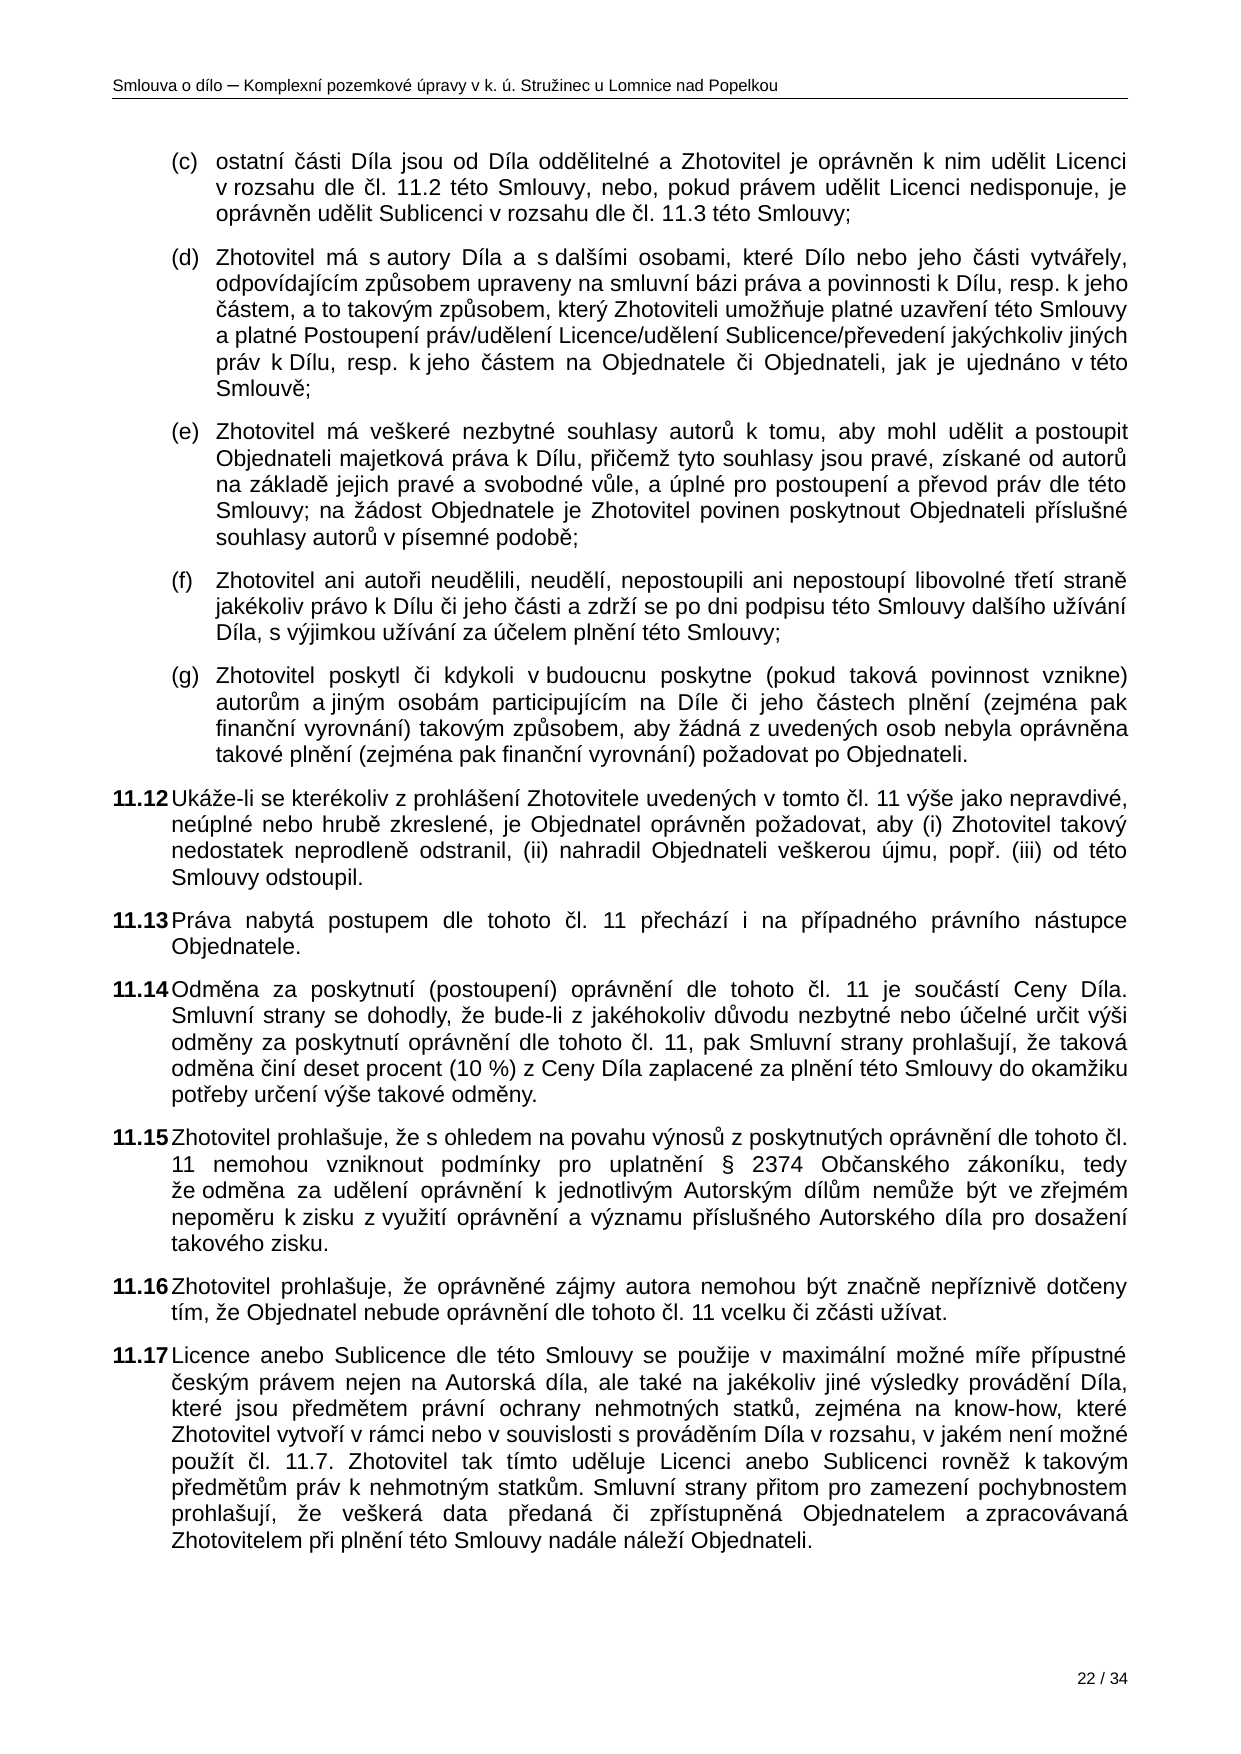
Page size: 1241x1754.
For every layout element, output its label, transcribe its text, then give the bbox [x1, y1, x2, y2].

text ostatní části Díla jsou od Díla oddělitelné a Zhotovitel je oprávněn k nim udělit Licenci v rozsahu dle čl. 11.2 této Smlouvy, nebo, pokud právem udělit Licenci nedisponuje, je oprávněn udělit Sublicenci v rozsahu dle čl. 11.3 této Smlouvy; [171, 148, 1128, 227]
text Zhotovitel má veškeré nezbytné souhlasy autorů k tomu, aby mohl udělit a postoupit Objednateli majetková práva k Dílu, přičemž tyto souhlasy jsou pravé, získané od autorů na základě jejich pravé a svobodné vůle, a úplné pro postoupení a převod práv dle této Smlouvy; na žádost Objednatele je Zhotovitel povinen poskytnout Objednateli příslušné souhlasy autorů v písemné podobě; [171, 418, 1128, 550]
text Licence anebo Sublicence dle této Smlouvy se použije v maximální možné míře přípustné českým právem nejen na Autorská díla, ale také na jakékoliv jiné výsledky provádění Díla, které jsou předmětem právní ochrany nehmotných statků, zejména na know-how, které Zhotovitel vytvoří v rámci nebo v souvislosti s prováděním Díla v rozsahu, v jakém není možné použít čl. 11.7. Zhotovitel tak tímto uděluje Licenci anebo Sublicenci rovněž k takovým předmětům práv k nehmotným statkům. Smluvní strany přitom pro zamezení pochybnostem prohlašují, že veškerá data předaná či zpřístupněná Objednatelem a zpracovávaná Zhotovitelem při plnění této Smlouvy nadále náleží Objednateli. [112, 1342, 1128, 1553]
text Zhotovitel ani autoři neudělili, neudělí, nepostoupili ani nepostoupí libovolné třetí straně jakékoliv právo k Dílu či jeho části a zdrží se po dni podpisu této Smlouvy dalšího užívání Díla, s výjimkou užívání za účelem plnění této Smlouvy; [171, 567, 1128, 646]
text Zhotovitel prohlašuje, že oprávněné zájmy autora nemohou být značně nepříznivě dotčeny tím, že Objednatel nebude oprávnění dle tohoto čl. 11 vcelku či zčásti užívat. [112, 1273, 1128, 1326]
text Zhotovitel poskytl či kdykoli v budoucnu poskytne (pokud taková povinnost vznikne) autorům a jiným osobám participujícím na Díle či jeho částech plnění (zejména pak finanční vyrovnání) takovým způsobem, aby žádná z uvedených osob nebyla oprávněna takové plnění (zejména pak finanční vyrovnání) požadovat po Objednateli. [171, 662, 1128, 768]
text Zhotovitel prohlašuje, že s ohledem na povahu výnosů z poskytnutých oprávnění dle tohoto čl. 11 nemohou vzniknout podmínky pro uplatnění § 2374 Občanského zákoníku, tedy že odměna za udělení oprávnění k jednotlivým Autorským dílům nemůže být ve zřejmém nepoměru k zisku z využití oprávnění a významu příslušného Autorského díla pro dosažení takového zisku. [112, 1124, 1128, 1256]
text Zhotovitel má s autory Díla a s dalšími osobami, které Dílo nebo jeho části vytvářely, odpovídajícím způsobem upraveny na smluvní bázi práva a povinnosti k Dílu, resp. k jeho částem, a to takovým způsobem, který Zhotoviteli umožňuje platné uzavření této Smlouvy a platné Postoupení práv/udělení Licence/udělení Sublicence/převedení jakýchkoliv jiných práv k Dílu, resp. k jeho částem na Objednatele či Objednateli, jak je ujednáno v této Smlouvě; [171, 243, 1128, 402]
text Práva nabytá postupem dle tohoto čl. 11 přechází i na případného právního nástupce Objednatele. [112, 907, 1128, 959]
text Ukáže-li se kterékoliv z prohlášení Zhotovitele uvedených v tomto čl. 11 výše jako nepravdivé, neúplné nebo hrubě zkreslené, je Objednatel oprávněn požadovat, aby (i) Zhotovitel takový nedostatek neprodleně odstranil, (ii) nahradil Objednateli veškerou újmu, popř. (iii) od této Smlouvy odstoupil. [112, 784, 1128, 890]
text Odměna za poskytnutí (postoupení) oprávnění dle tohoto čl. 11 je součástí Ceny Díla. Smluvní strany se dohodly, že bude-li z jakéhokoliv důvodu nezbytné nebo účelné určit výši odměny za poskytnutí oprávnění dle tohoto čl. 11, pak Smluvní strany prohlašují, že taková odměna činí deset procent (10 %) z Ceny Díla zaplacené za plnění této Smlouvy do okamžiku potřeby určení výše takové odměny. [112, 976, 1128, 1108]
